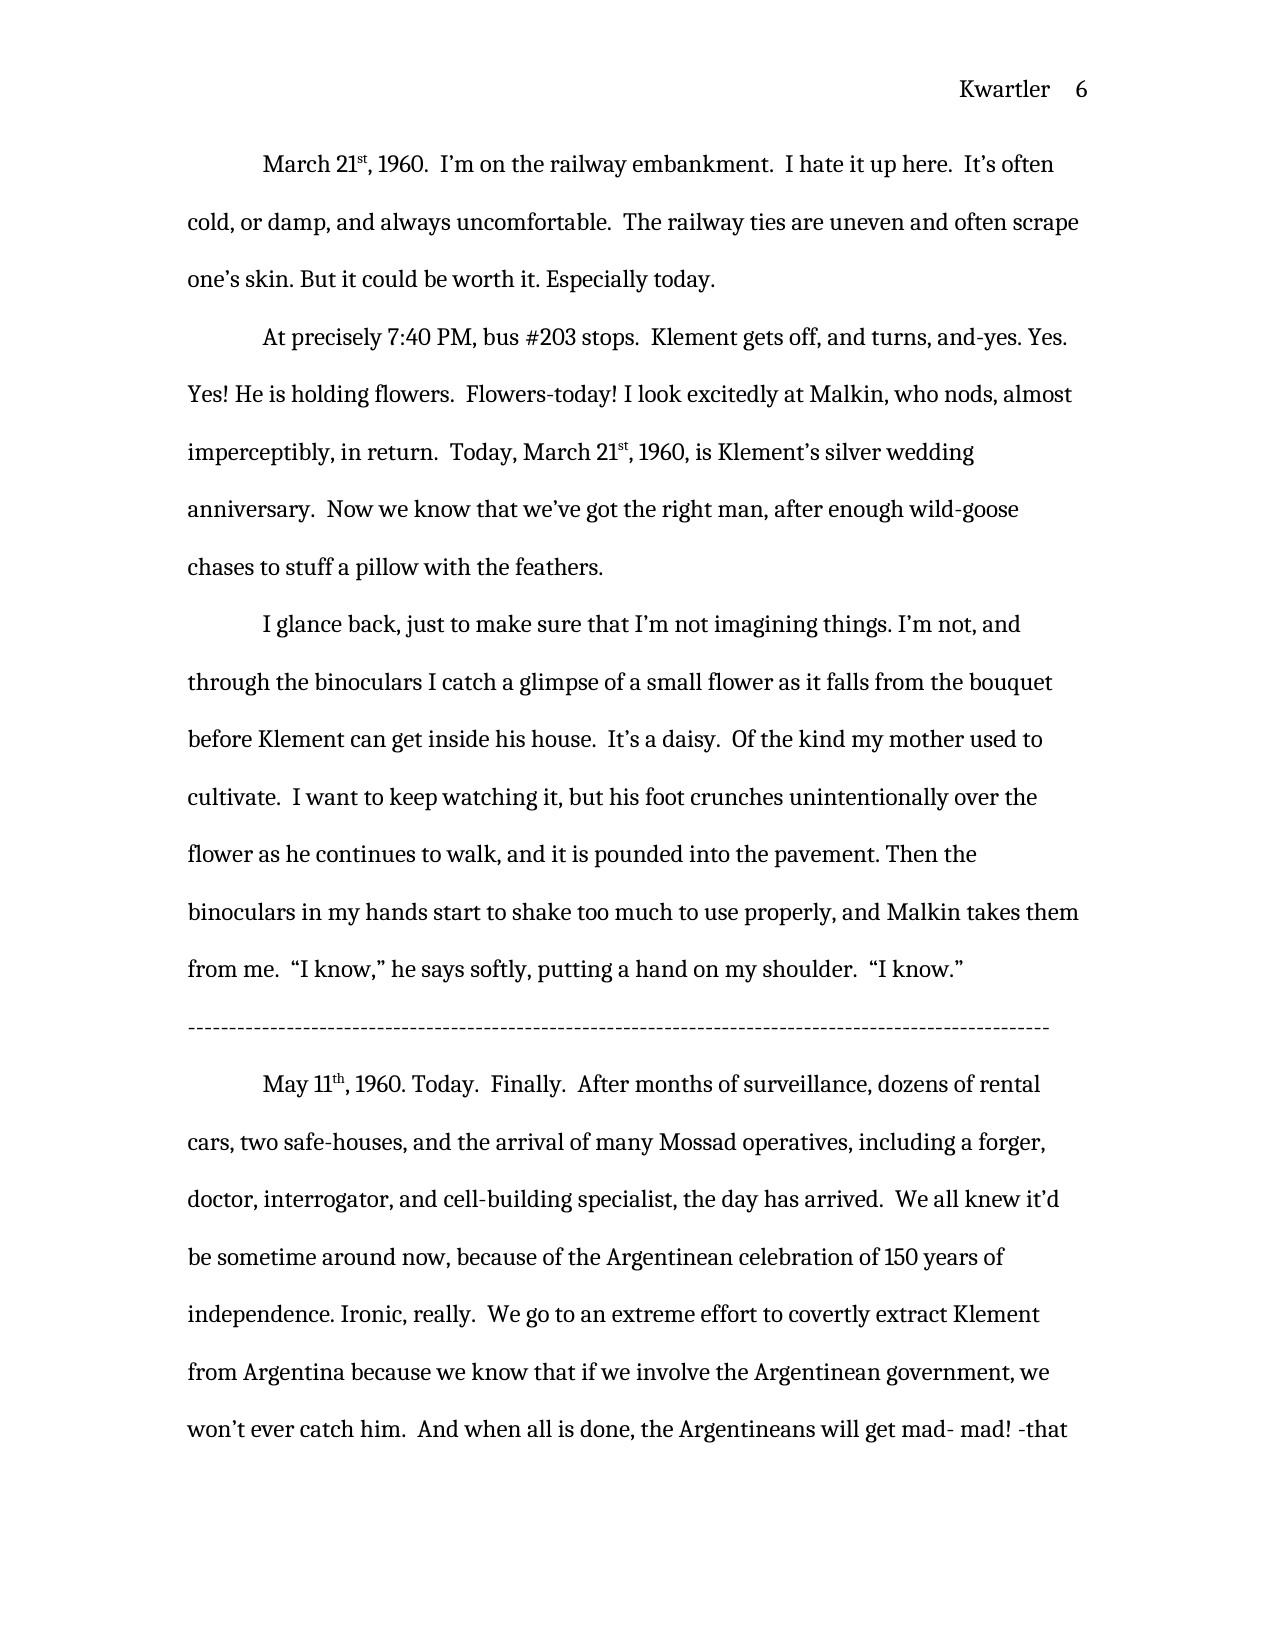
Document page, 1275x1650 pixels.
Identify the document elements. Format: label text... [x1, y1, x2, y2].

text --------------------------------------------------------------------------------------------------------- [187, 1012, 1087, 1041]
text March 21st, 1960. I’m on the railway embankment. I hate it up here. It’s often cold, or damp, and always uncomfortable. The railway ties are uneven and often scrape one’s skin. But it could be worth it. Especially today. [187, 150, 1087, 294]
text I glance back, just to make sure that I’m not imagining things. I’m not, and through the binoculars I catch a glimpse of a small flower as it falls from the bouquet before Klement can get inside his house. It’s a daisy. Of the kind my mother used to cultivate. I want to keep watching it, but his foot crunches unintentionally over the flower as he continues to walk, and it is pounded into the pavement. Then the binoculars in my hands start to shake too much to use properly, and Malkin takes them from me. “I know,” he says softly, putting a hand on my shoulder. “I know.” [187, 610, 1087, 984]
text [187, 1070, 1087, 1444]
text At precisely 7:40 PM, bus #203 stops. Klement gets off, and turns, and-yes. Yes. Yes! He is holding flowers. Flowers-today! I look excitedly at Malkin, who nods, almost imperceptibly, in return. Today, March 21st, 1960, is Klement’s silver wedding anniversary. Now we know that we’ve got the right man, after enough wild-goose chases to stuff a pillow with the feathers. [187, 322, 1087, 581]
